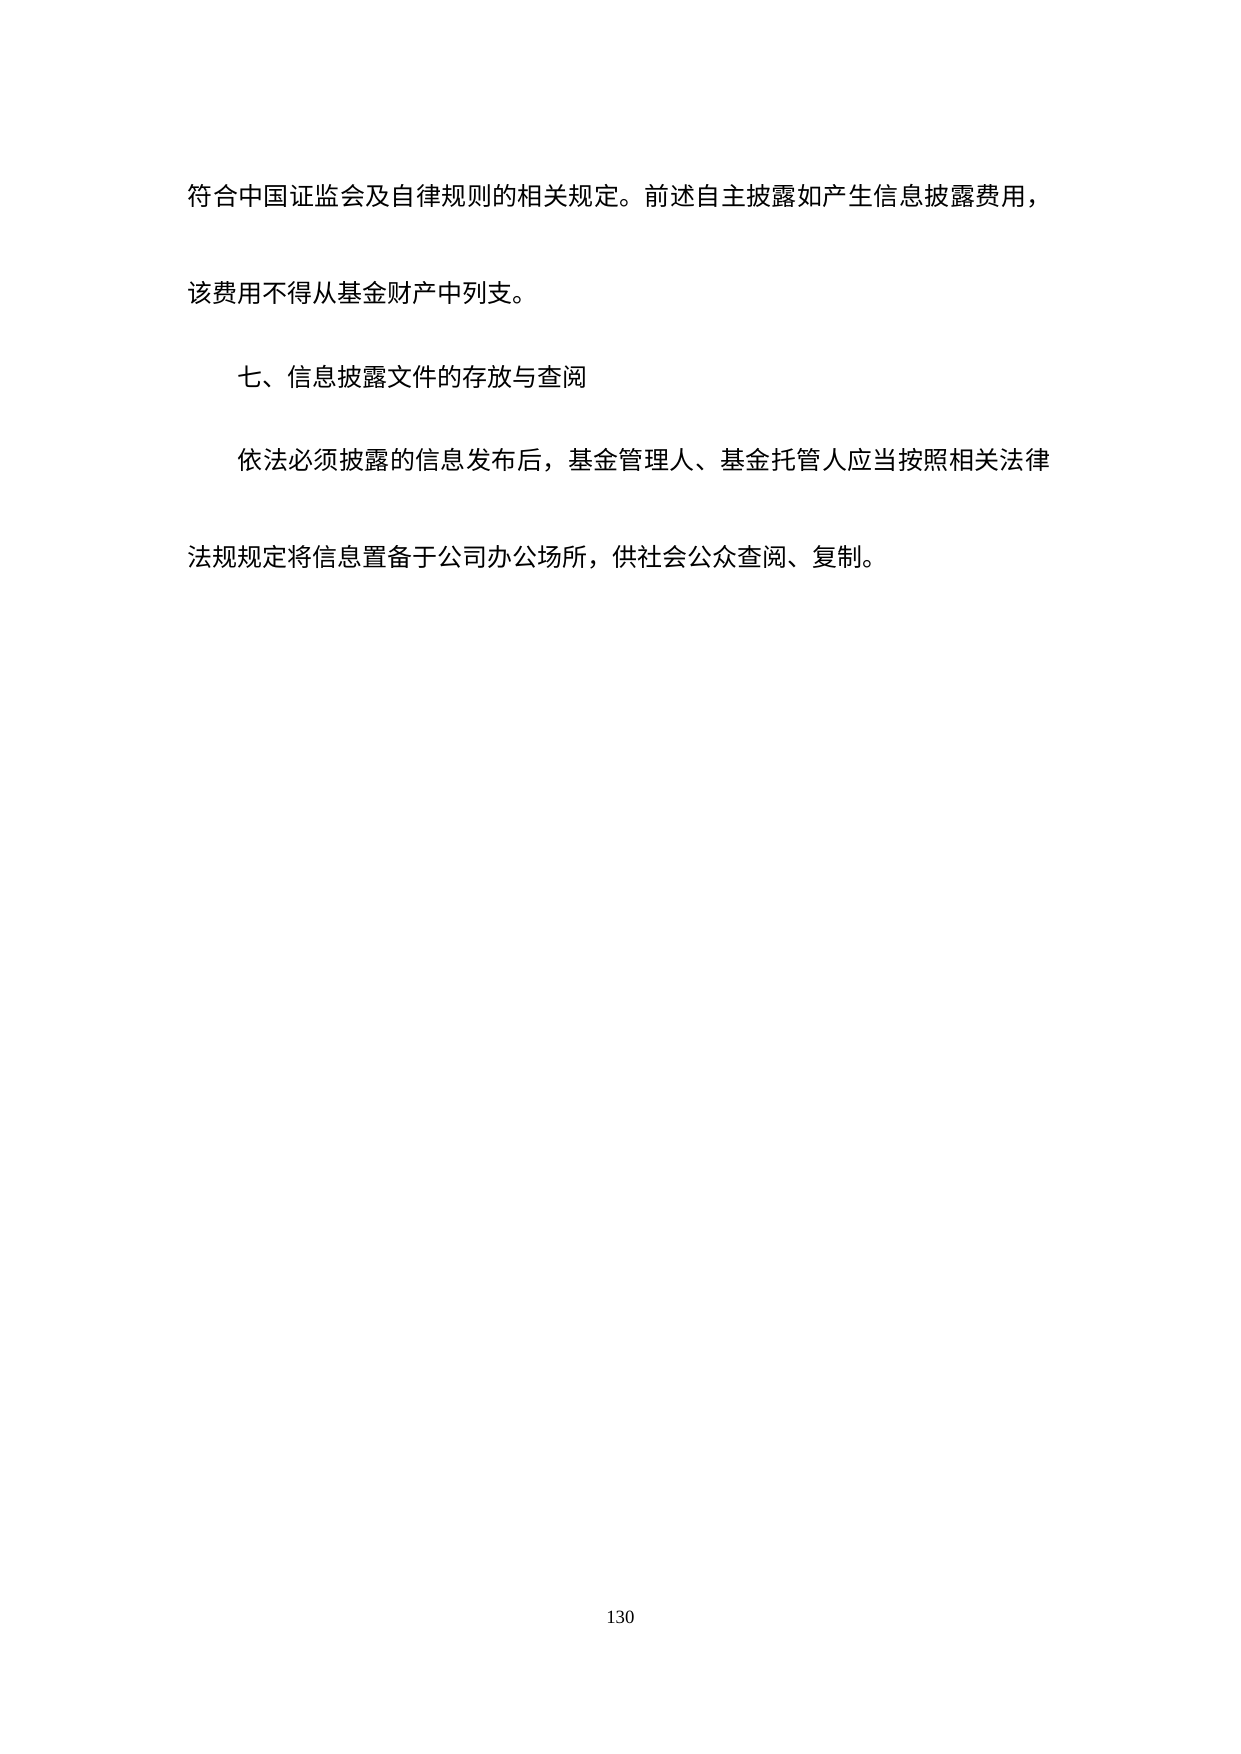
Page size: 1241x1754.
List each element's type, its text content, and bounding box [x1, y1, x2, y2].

text 依法必须披露的信息发布后，基金管理人、基金托管人应当按照相关法律法规规定将信息置备于公司办公场所，供社会公众查阅、复制。 [187, 426, 1053, 588]
text 七、信息披露文件的存放与查阅 [187, 343, 1053, 408]
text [187, 162, 1053, 324]
